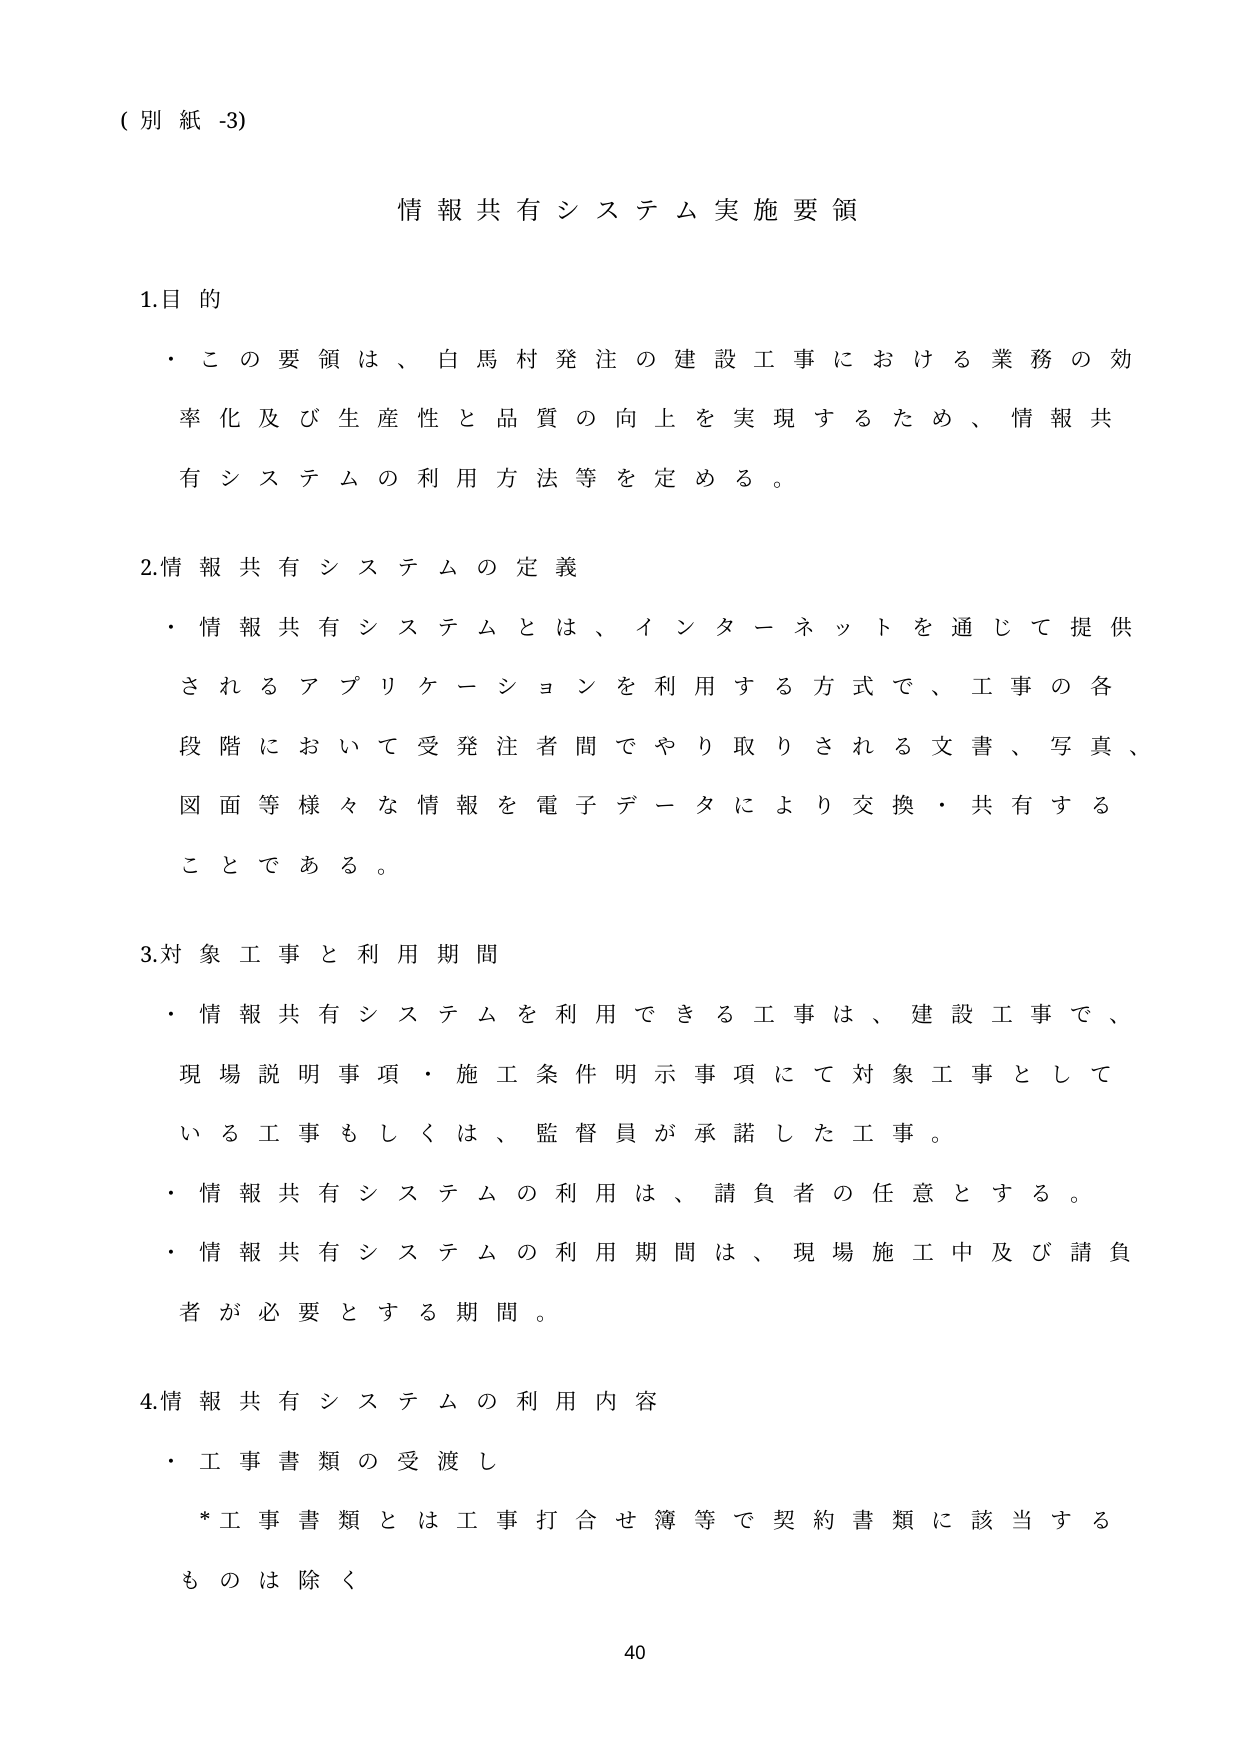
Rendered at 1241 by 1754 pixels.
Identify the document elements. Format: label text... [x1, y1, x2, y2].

text ・工事書類の受渡し [149, 1430, 1149, 1490]
text *工事書類とは工事打合せ簿等で契約書類に該当するものは除く [149, 1490, 1149, 1609]
text ・情報共有システムを利用できる工事は、建設工事で、現場説明事項・施工条件明示事項にて対象工事としている工事もしくは、監督員が承諾した工事。 [149, 983, 1149, 1162]
text ・情報共有システムの利用期間は、現場施工中及び請負者が必要とする期間。 [149, 1222, 1149, 1341]
text (別紙-3) [120, 89, 1149, 149]
text ・情報共有システムの利用は、請負者の任意とする。 [149, 1162, 1149, 1222]
text ・この要領は、白馬村発注の建設工事における業務の効率化及び生産性と品質の向上を実現するため、情報共有システムの利用方法等を定める。 [149, 328, 1149, 507]
text 3.対象工事と利用期間 [135, 924, 1149, 983]
text 2.情報共有システムの定義 [135, 536, 1149, 596]
text 情報共有システム実施要領 [120, 179, 1149, 238]
text ・情報共有システムとは、インターネットを通じて提供されるアプリケーションを利用する方式で、工事の各段階において受発注者間でやり取りされる文書、写真、図面等様々な情報を電子データにより交換・共有することである。 [149, 596, 1149, 894]
text 1.目的 [135, 268, 1149, 328]
text 4.情報共有システムの利用内容 [135, 1371, 1149, 1430]
